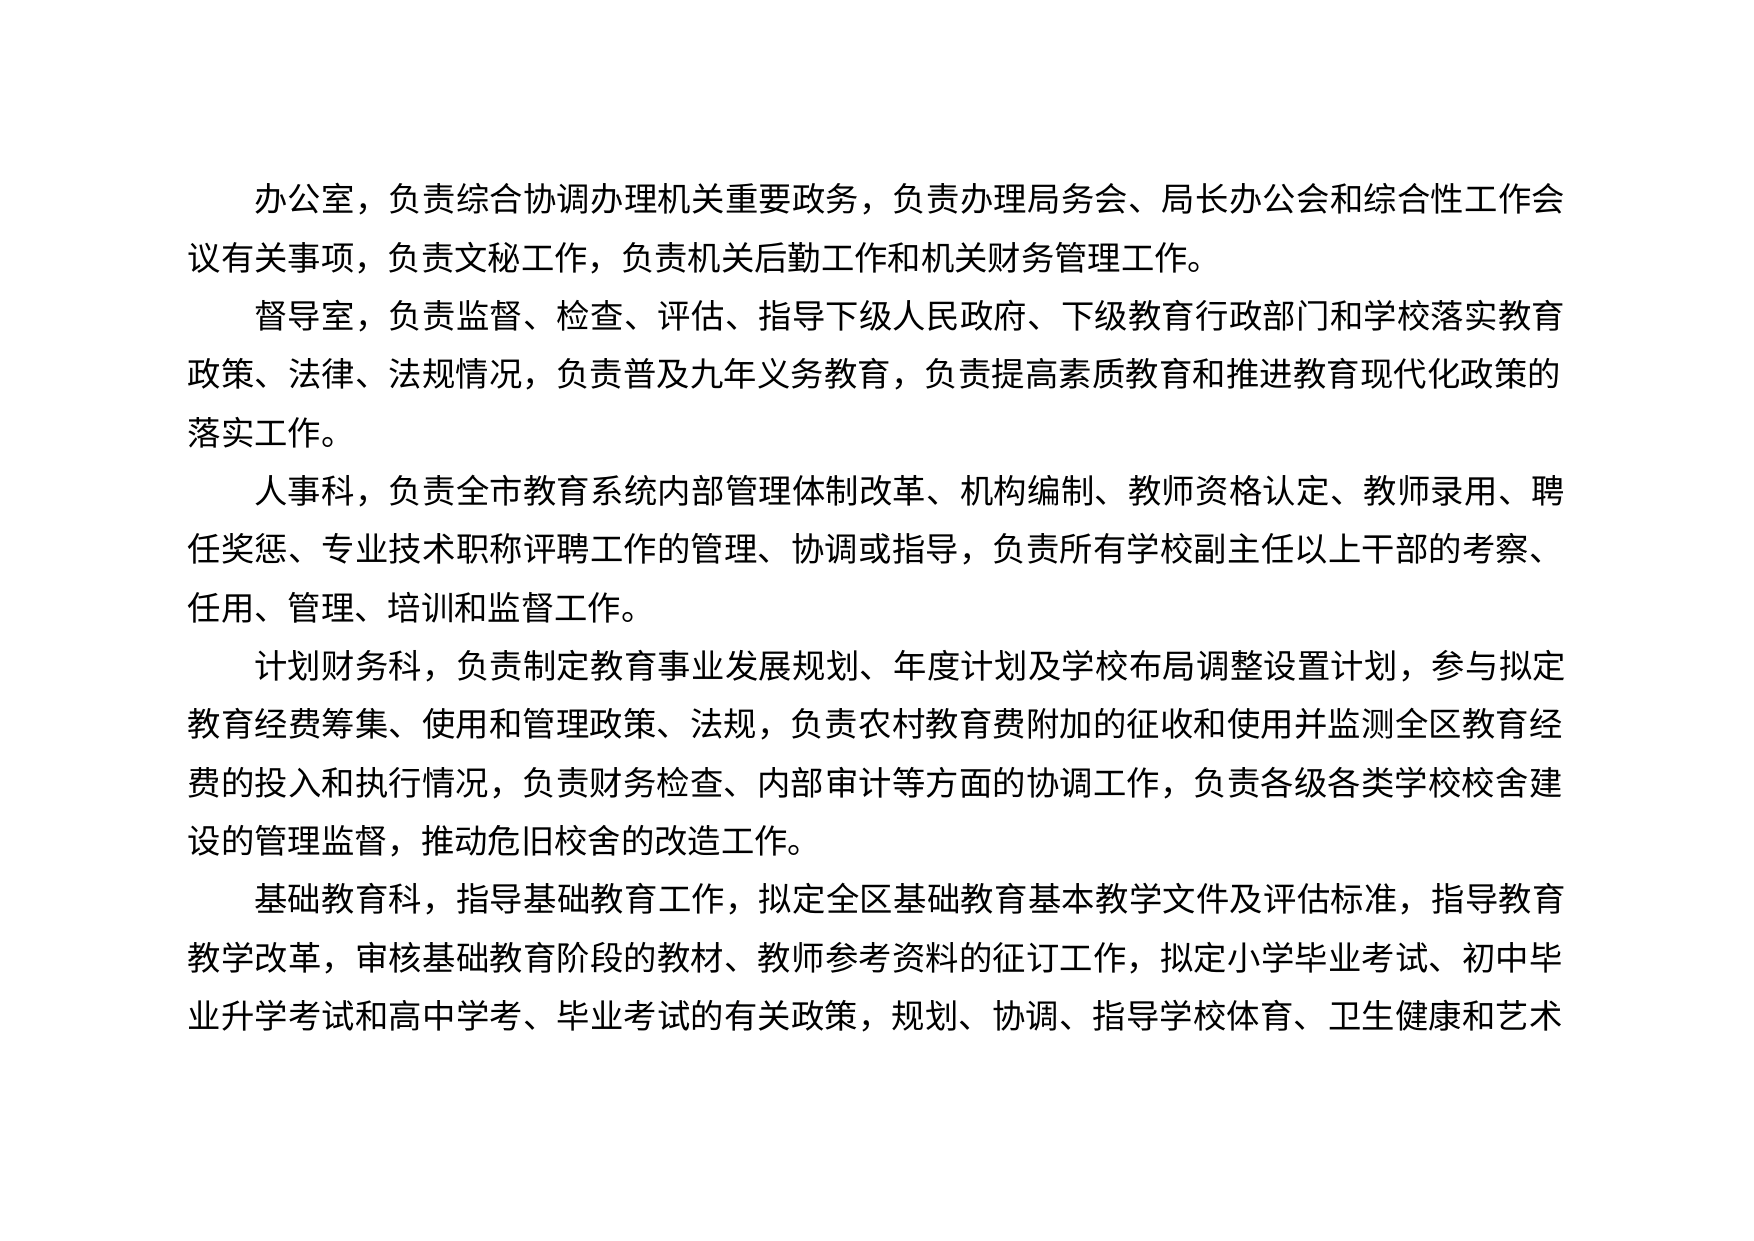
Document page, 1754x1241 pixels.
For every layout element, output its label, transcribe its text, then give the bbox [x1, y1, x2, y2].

text 计划财务科，负责制定教育事业发展规划、年度计划及学校布局调整设置计划，参与拟定教育经费筹集、使用和管理政策、法规，负责农村教育费附加的征收和使用并监测全区教育经费的投入和执行情况，负责财务检查、内部审计等方面的协调工作，负责各级各类学校校舍建设的管理监督，推动危旧校舍的改造工作。 [187, 632, 1566, 865]
text 人事科，负责全市教育系统内部管理体制改革、机构编制、教师资格认定、教师录用、聘任奖惩、专业技术职称评聘工作的管理、协调或指导，负责所有学校副主任以上干部的考察、任用、管理、培训和监督工作。 [187, 457, 1566, 632]
text 督导室，负责监督、检查、评估、指导下级人民政府、下级教育行政部门和学校落实教育政策、法律、法规情况，负责普及九年义务教育，负责提高素质教育和推进教育现代化政策的落实工作。 [187, 282, 1566, 457]
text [187, 865, 1566, 1040]
text 办公室，负责综合协调办理机关重要政务，负责办理局务会、局长办公会和综合性工作会议有关事项，负责文秘工作，负责机关后勤工作和机关财务管理工作。 [187, 165, 1566, 282]
